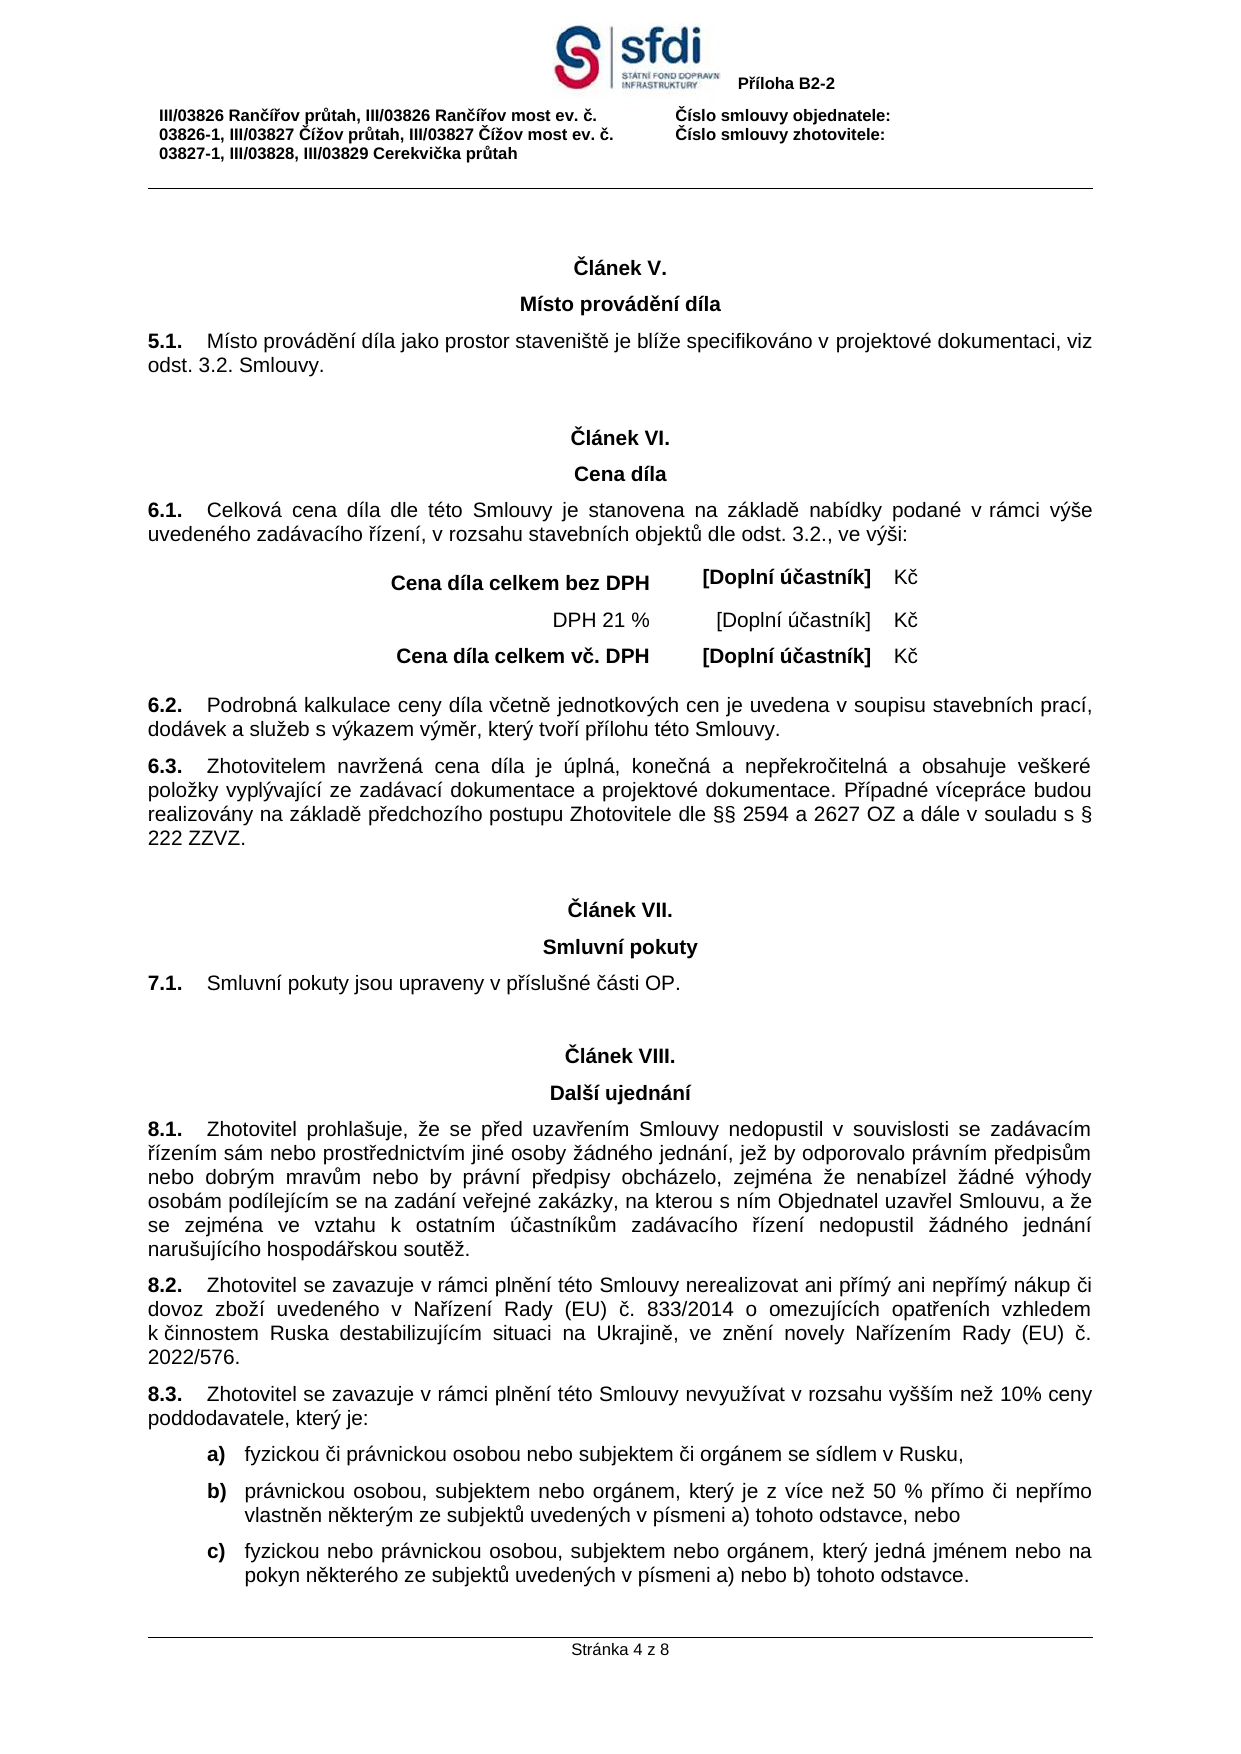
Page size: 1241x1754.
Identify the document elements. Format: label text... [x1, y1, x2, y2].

table_cell Kč [882, 638, 1059, 681]
table_header Cena díla celkem bez DPH [189, 559, 661, 601]
list Zhotovitel se zavazuje v rámci plnění této Smlouvy nerealizovat ani přímý ani nepřímý nákup či dovoz zboží uvedeného v Nařízení Rady (EU) č. 833/2014 o omezujících opatřeních vzhledem k činnostem Ruska destabilizujícím situaci na Ukrajině, ve znění novely Nařízením Rady (EU) č. 2022/576. [148, 1273, 1093, 1369]
list Místo provádění díla jako prostor staveniště je blíže specifikováno v projektové dokumentaci, viz odst. 3.2. Smlouvy. [148, 328, 1093, 376]
table_header Kč [882, 559, 1059, 601]
table_header [Doplní účastník] [661, 559, 882, 601]
table_cell [Doplní účastník] [661, 601, 882, 638]
picture [551, 8, 720, 103]
text Článek VI. [148, 425, 1093, 449]
list Podrobná kalkulace ceny díla včetně jednotkových cen je uvedena v soupisu stavebních prací, dodávek a služeb s výkazem výměr, který tvoří přílohu této Smlouvy. [148, 693, 1093, 741]
list Smluvní pokuty jsou upraveny v příslušné části OP. [148, 971, 1093, 995]
list Zhotovitelem navržená cena díla je úplná, konečná a nepřekročitelná a obsahuje veškeré položky vyplývající ze zadávací dokumentace a projektové dokumentace. Případné vícepráce budou realizovány na základě předchozího postupu Zhotovitele dle §§ 2594 a 2627 OZ a dále v souladu s § 222 ZZVZ. [148, 753, 1093, 849]
list fyzickou nebo právnickou osobou, subjektem nebo orgánem, který jedná jménem nebo na pokyn některého ze subjektů uvedených v písmeni a) nebo b) tohoto odstavce. [207, 1539, 1093, 1587]
list právnickou osobou, subjektem nebo orgánem, který je z více než 50 % přímo či nepřímo vlastněn některým ze subjektů uvedených v písmeni a) tohoto odstavce, nebo [207, 1478, 1093, 1526]
subtitle Cena díla [148, 462, 1093, 486]
list Zhotovitel se zavazuje v rámci plnění této Smlouvy nevyužívat v rozsahu vyšším než 10% ceny poddodavatele, který je: [148, 1382, 1093, 1429]
table_cell DPH 21 % [189, 601, 661, 638]
subtitle Článek VIII. [148, 1044, 1093, 1068]
subtitle Smluvní pokuty [148, 935, 1093, 959]
list Celková cena díla dle této Smlouvy je stanovena na základě nabídky podané v rámci výše uvedeného zadávacího řízení, v rozsahu stavebních objektů dle odst. 3.2., ve výši: [148, 498, 1093, 546]
list fyzickou či právnickou osobou nebo subjektem či orgánem se sídlem v Rusku, [207, 1442, 1093, 1466]
subtitle Článek V. [148, 256, 1093, 279]
subtitle Další ujednání [148, 1081, 1093, 1104]
list Zhotovitel prohlašuje, že se před uzavřením Smlouvy nedopustil v souvislosti se zadávacím řízením sám nebo prostřednictvím jiné osoby žádného jednání, jež by odporovalo právním předpisům nebo dobrým mravům nebo by právní předpisy obcházelo, zejména že nenabízel žádné výhody osobám podílejícím se na zadání veřejné zakázky, na kterou s ním Objednatel uzavřel Smlouvu, a že se zejména ve vztahu k ostatním účastníkům zadávacího řízení nedopustil žádného jednání narušujícího hospodářskou soutěž. [148, 1117, 1093, 1261]
subtitle Článek VII. [148, 898, 1093, 922]
table_cell [Doplní účastník] [661, 638, 882, 681]
table_cell Kč [882, 601, 1059, 638]
subtitle Místo provádění díla [148, 292, 1093, 316]
table_cell Cena díla celkem vč. DPH [189, 638, 661, 681]
